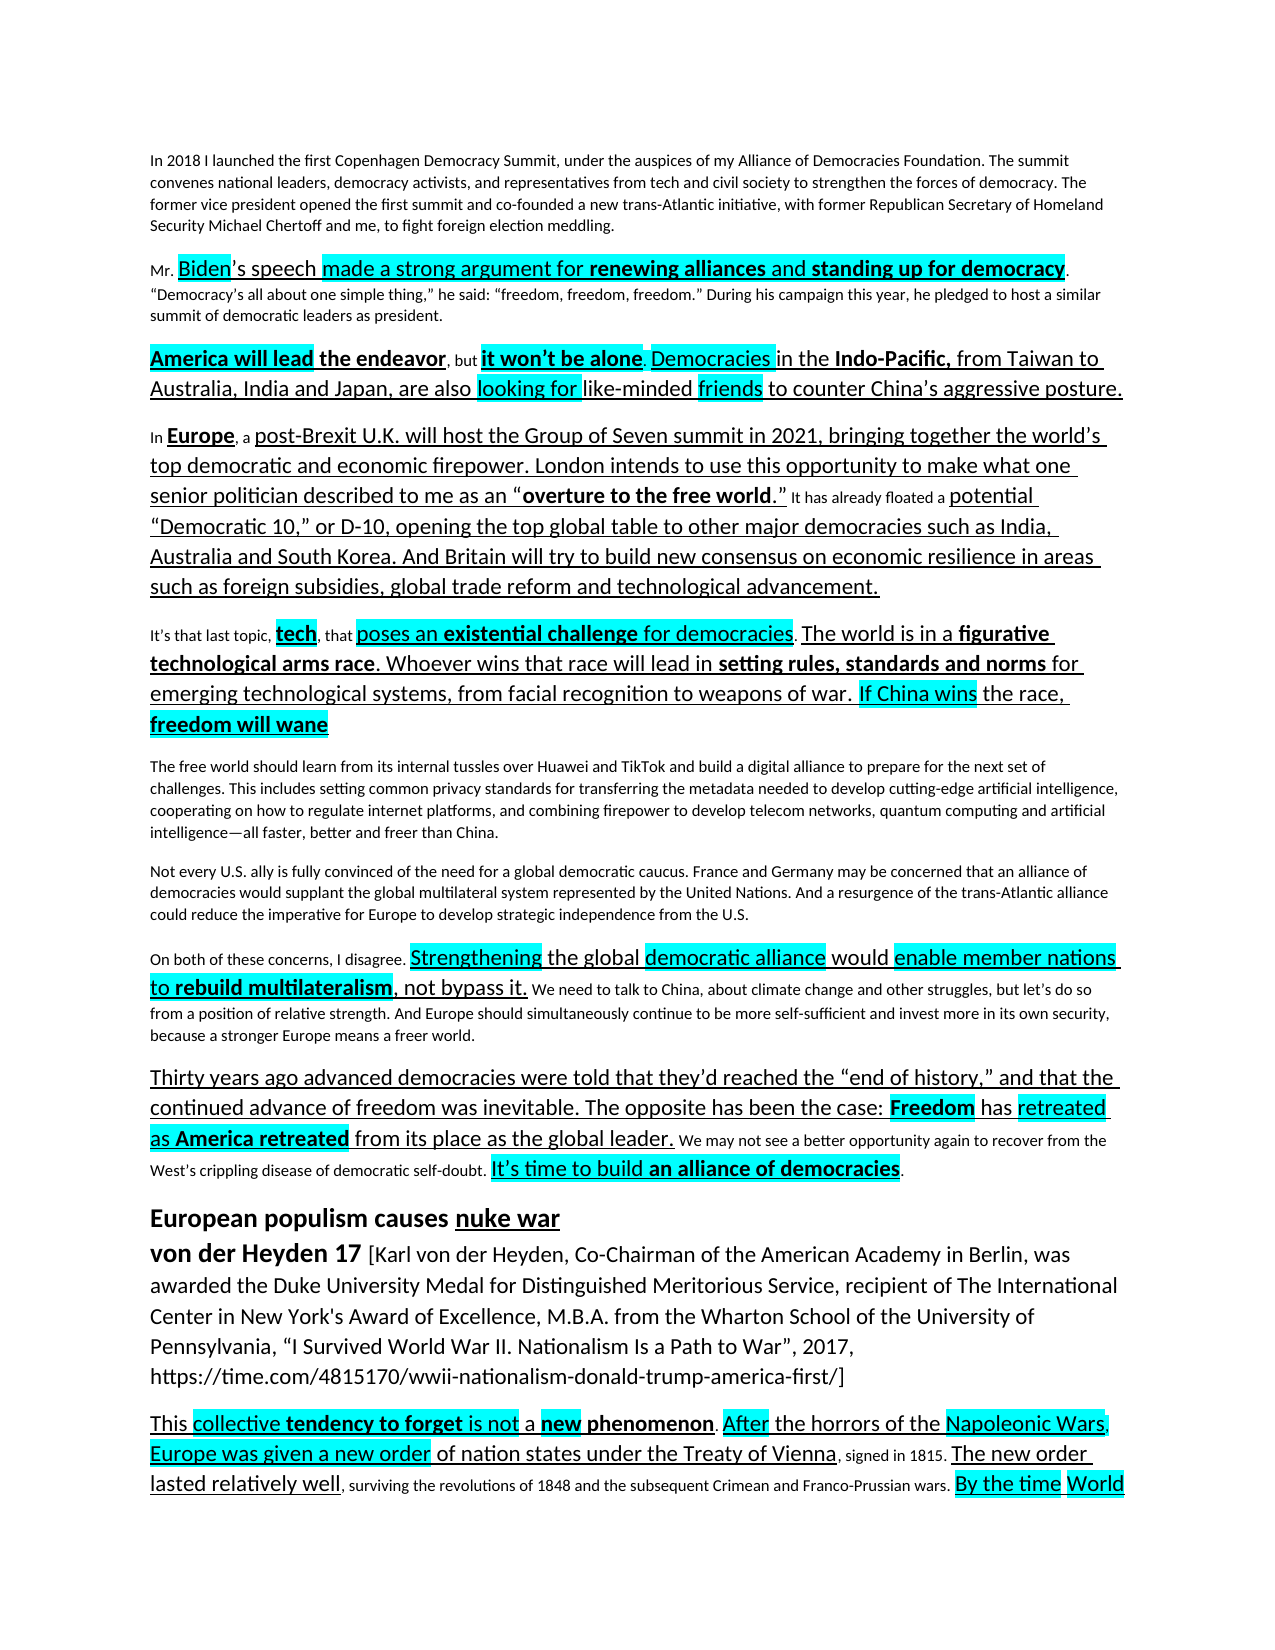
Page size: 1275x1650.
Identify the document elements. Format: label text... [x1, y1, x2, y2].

text In Europe, a post-Brexit U.K. will host the Group of Seven summit in 2021, bringing together the world’s top democratic and economic firepower. London intends to use this opportunity to make what one senior politician described to me as an “overture to the free world.” It has already floated a potential “Democratic 10,” or D-10, opening the top global table to other major democracies such as India, Australia and South Korea. And Britain will try to build new consensus on economic resilience in areas such as foreign subsidies, global trade reform and technological advancement. [150, 421, 1125, 600]
text America will lead the endeavor, but it won’t be alone. Democracies in the Indo-Pacific, from Taiwan to Australia, India and Japan, are also looking for like-minded friends to counter China’s aggressive posture. [150, 344, 1125, 402]
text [150, 1409, 1125, 1498]
text It’s that last topic, tech, that poses an existential challenge for democracies. The world is in a figurative technological arms race. Whoever wins that race will lead in setting rules, standards and norms for emerging technological systems, from facial recognition to weapons of war. If China wins the race, freedom will wane [150, 619, 1125, 738]
text Mr. Biden’s speech made a strong argument for renewing alliances and standing up for democracy. “Democracy’s all about one simple thing,” he said: “freedom, freedom, freedom.” During his campaign this year, he pledged to host a similar summit of democratic leaders as president. [150, 254, 1125, 326]
text Thirty years ago advanced democracies were told that they’d reached the “end of history,” and that the continued advance of freedom was inevitable. The opposite has been the case: Freedom has retreated as America retreated from its place as the global leader. We may not see a better opportunity again to recover from the West’s crippling disease of democratic self-doubt. It’s time to build an alliance of democracies. [150, 1063, 1125, 1182]
subtitle European populism causes nuke war [150, 1201, 1125, 1234]
text Not every U.S. ally is fully convinced of the need for a global democratic caucus. France and Germany may be concerned that an alliance of democracies would supplant the global multilateral system represented by the United Nations. And a resurgence of the trans-Atlantic alliance could reduce the imperative for Europe to develop strategic independence from the U.S. [150, 861, 1125, 925]
text On both of these concerns, I disagree. Strengthening the global democratic alliance would enable member nations to rebuild multilateralism, not bypass it. We need to talk to China, about climate change and other struggles, but let’s do so from a position of relative strength. And Europe should simultaneously continue to be more self-sufficient and invest more in its own security, because a stronger Europe means a freer world. [150, 943, 1125, 1045]
text The free world should learn from its internal tussles over Huawei and TikTok and build a digital alliance to prepare for the next set of challenges. This includes setting common privacy standards for transferring the metadata needed to develop cutting-edge artificial intelligence, cooperating on how to regulate internet platforms, and combining firepower to develop telecom networks, quantum computing and artificial intelligence—all faster, better and freer than China. [150, 757, 1125, 843]
text In 2018 I launched the first Copenhagen Democracy Summit, under the auspices of my Alliance of Democracies Foundation. The summit convenes national leaders, democracy activists, and representatives from tech and civil society to strengthen the forces of democracy. The former vice president opened the first summit and co-founded a new trans-Atlantic initiative, with former Republican Secretary of Homeland Security Michael Chertoff and me, to fight foreign election meddling. [150, 150, 1125, 236]
text von der Heyden 17 [Karl von der Heyden, Co-Chairman of the American Academy in Berlin, was awarded the Duke University Medal for Distinguished Meritorious Service, recipient of The International Center in New York's Award of Excellence, M.B.A. from the Wharton School of the University of Pennsylvania, “I Survived World War II. Nationalism Is a Path to War”, 2017, https://time.com/4815170/wwii-nationalism-donald-trump-america-first/] [150, 1236, 1125, 1390]
